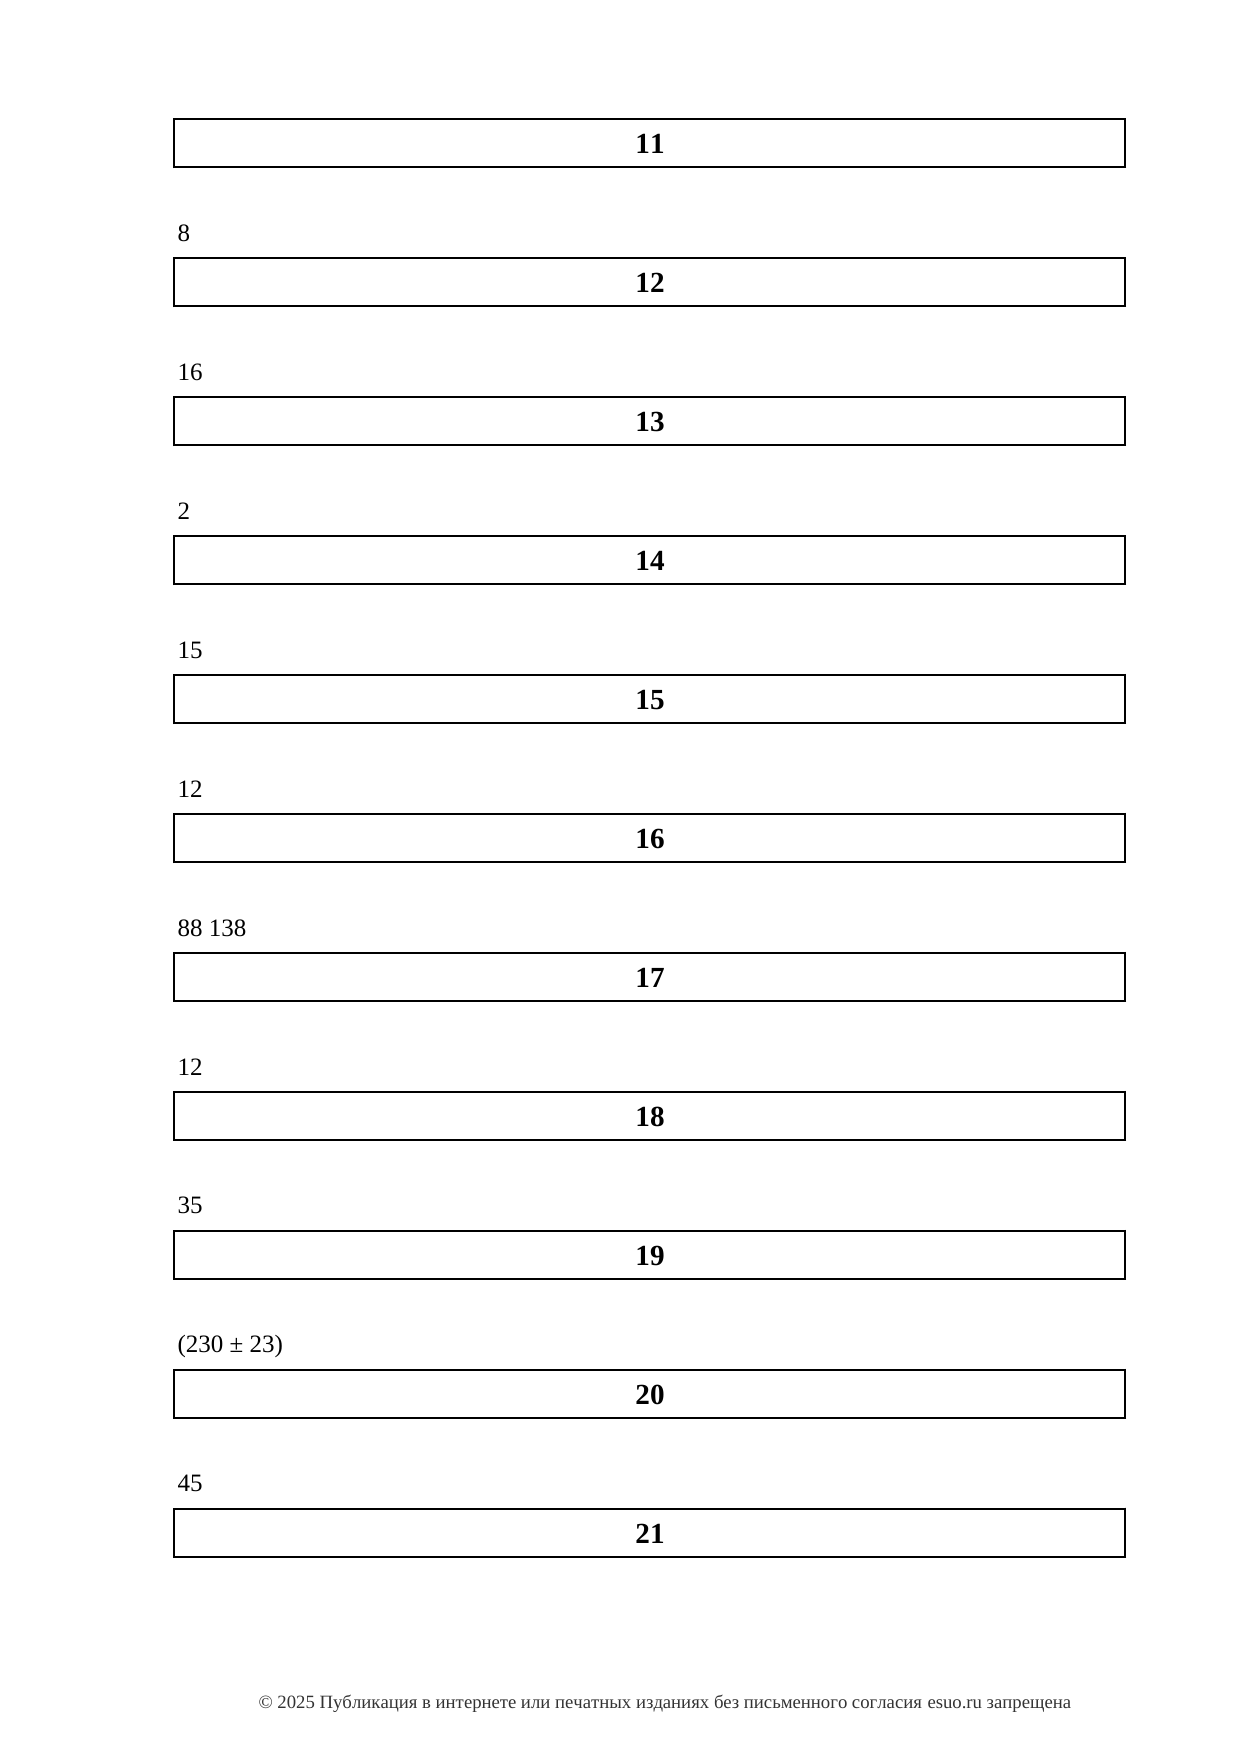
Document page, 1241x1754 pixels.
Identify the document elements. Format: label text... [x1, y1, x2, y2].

text 88 138 [177, 913, 1122, 941]
text 15 [177, 635, 1122, 663]
text 12 [177, 1052, 1122, 1080]
text 2 [177, 496, 1122, 524]
subtitle 13 [175, 398, 1124, 444]
text 45 [177, 1468, 1122, 1497]
text (230 ± 23) [177, 1329, 1122, 1358]
subtitle 16 [175, 815, 1124, 861]
text 35 [177, 1191, 1122, 1219]
subtitle 17 [175, 954, 1124, 1000]
subtitle 18 [175, 1093, 1124, 1139]
text 8 [177, 218, 1122, 247]
subtitle 21 [175, 1510, 1124, 1556]
subtitle 15 [175, 676, 1124, 722]
text 16 [177, 357, 1122, 386]
subtitle 12 [175, 259, 1124, 305]
subtitle 20 [175, 1371, 1124, 1417]
subtitle 11 [175, 120, 1124, 166]
subtitle 14 [175, 537, 1124, 583]
text 12 [177, 774, 1122, 802]
subtitle 19 [175, 1232, 1124, 1278]
